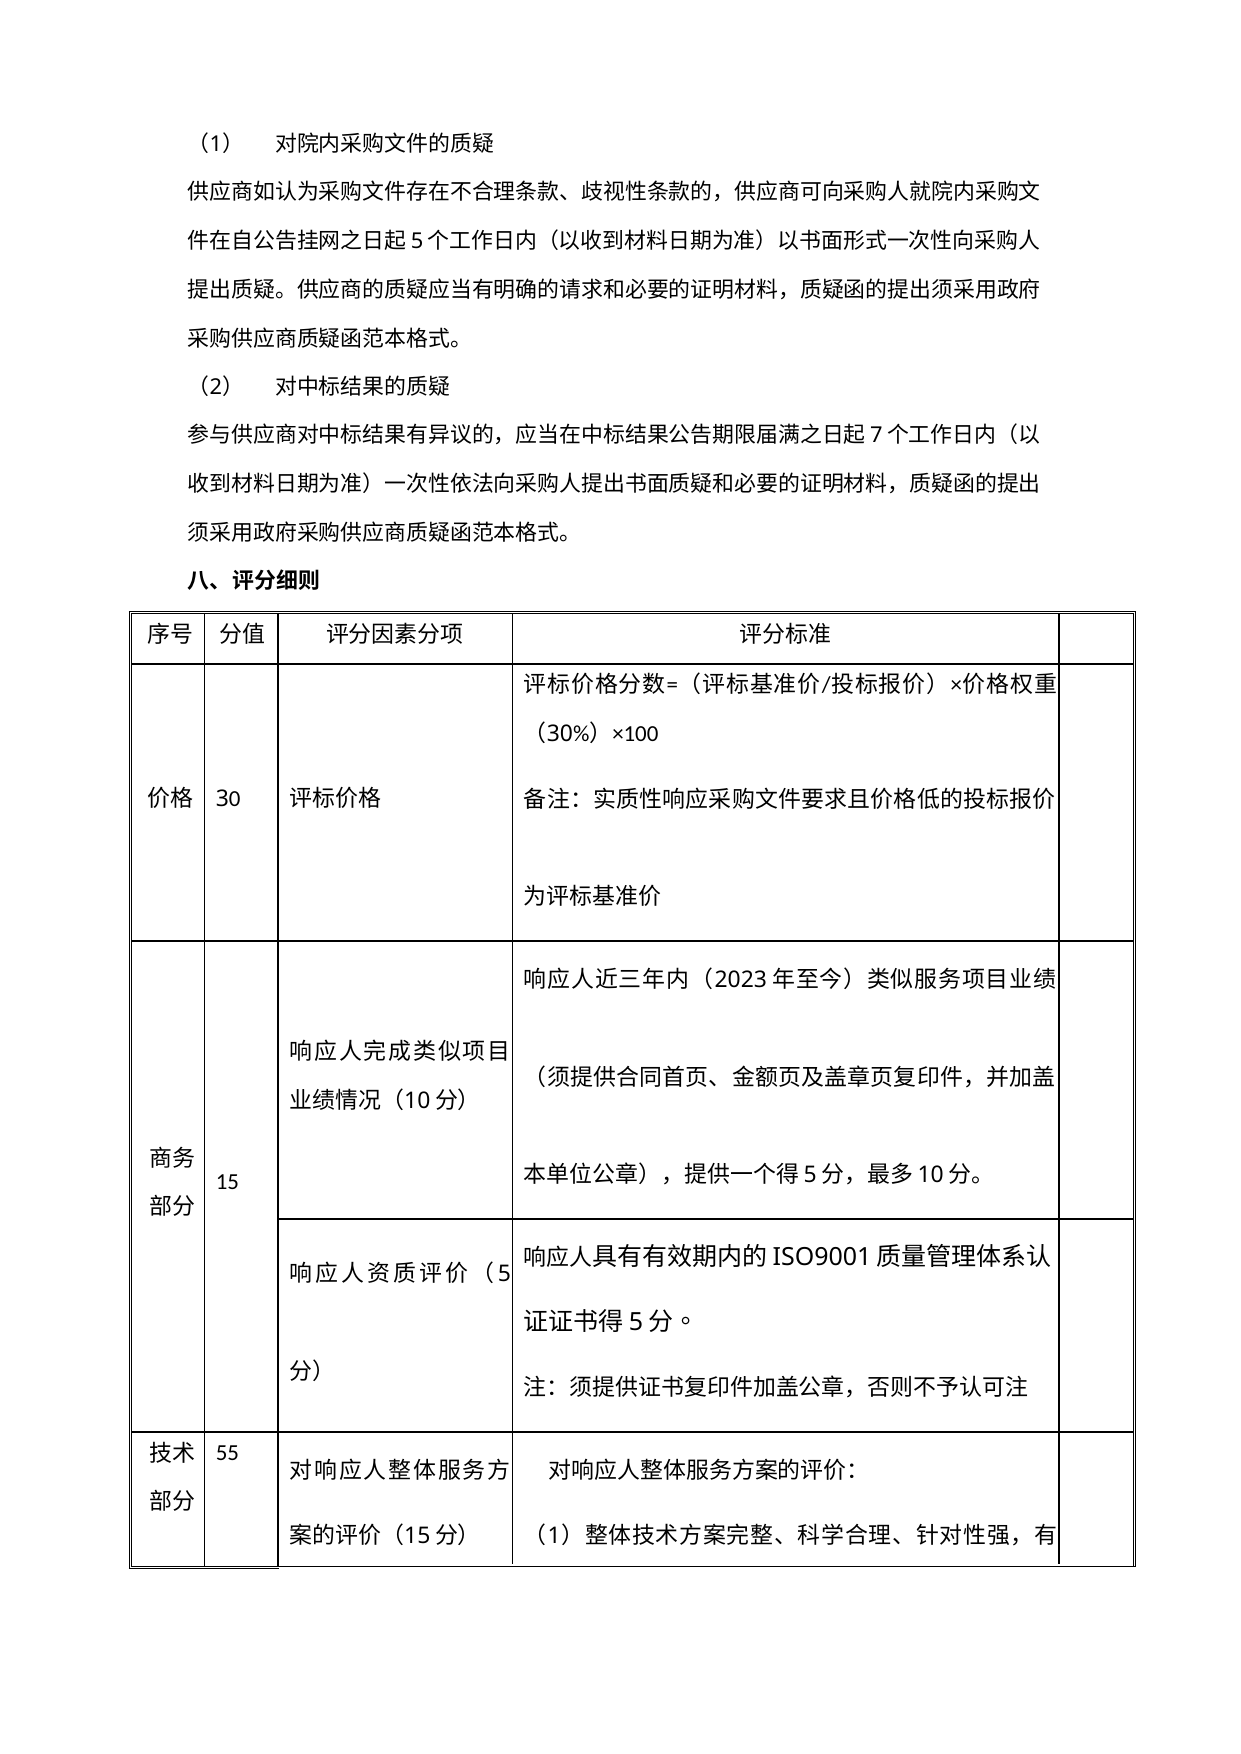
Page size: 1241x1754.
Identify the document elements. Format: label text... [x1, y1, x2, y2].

table_cell 对响应人整体服务方案的评价（15分） [279, 1433, 512, 1566]
table_header 分值 [205, 614, 277, 663]
table_header 序号 [132, 614, 204, 663]
text 供应商如认为采购文件存在不合理条款、歧视性条款的，供应商可向采购人就院内采购文件在自公告挂网之日起5个工作日内（以收到材料日期为准）以书面形式一次性向采购人提出质疑。供应商的质疑应当有明确的请求和必要的证明材料，质疑函的提出须采用政府采购供应商质疑函范本格式。 [187, 174, 1053, 353]
table_header 评分因素分项 [279, 614, 512, 663]
text （1） 对院内采购文件的质疑 [187, 126, 1053, 158]
table_cell 30 [205, 665, 277, 940]
table_cell [1060, 1220, 1133, 1431]
table_header 评分标准 [513, 614, 1058, 663]
table_cell 响应人具有有效期内的ISO9001质量管理体系认证证书得5分。 注：须提供证书复印件加盖公章，否则不予认可注 [513, 1220, 1058, 1431]
table_cell [1059, 1433, 1133, 1566]
table_cell 技术部分 [132, 1433, 204, 1566]
table_cell 15 [205, 942, 277, 1431]
table_cell [1060, 665, 1133, 940]
table_cell 商务部分 [132, 942, 204, 1431]
table_cell 评标价格分数=（评标基准价/投标报价）×价格权重（30%）×100 备注：实质性响应采购文件要求且价格低的投标报价为评标基准价 [513, 665, 1058, 940]
table_cell 价格 [132, 665, 204, 940]
list 评分细则 [187, 563, 1053, 595]
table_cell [513, 1433, 1059, 1566]
table_cell 响应人资质评价（5分） [279, 1220, 512, 1431]
table_header [1060, 614, 1133, 663]
text 参与供应商对中标结果有异议的，应当在中标结果公告期限届满之日起7个工作日内（以收到材料日期为准）一次性依法向采购人提出书面质疑和必要的证明材料，质疑函的提出须采用政府采购供应商质疑函范本格式。 [187, 417, 1053, 547]
table_cell 响应人近三年内（2023年至今）类似服务项目业绩（须提供合同首页、金额页及盖章页复印件，并加盖本单位公章），提供一个得5分，最多10分。 [513, 942, 1058, 1218]
table_cell 评标价格 [279, 665, 512, 940]
table_cell 响应人完成类似项目业绩情况（10分） [279, 942, 512, 1218]
table_cell 55 [205, 1433, 277, 1566]
table_cell [1060, 942, 1133, 1218]
text （2） 对中标结果的质疑 [187, 368, 1053, 401]
